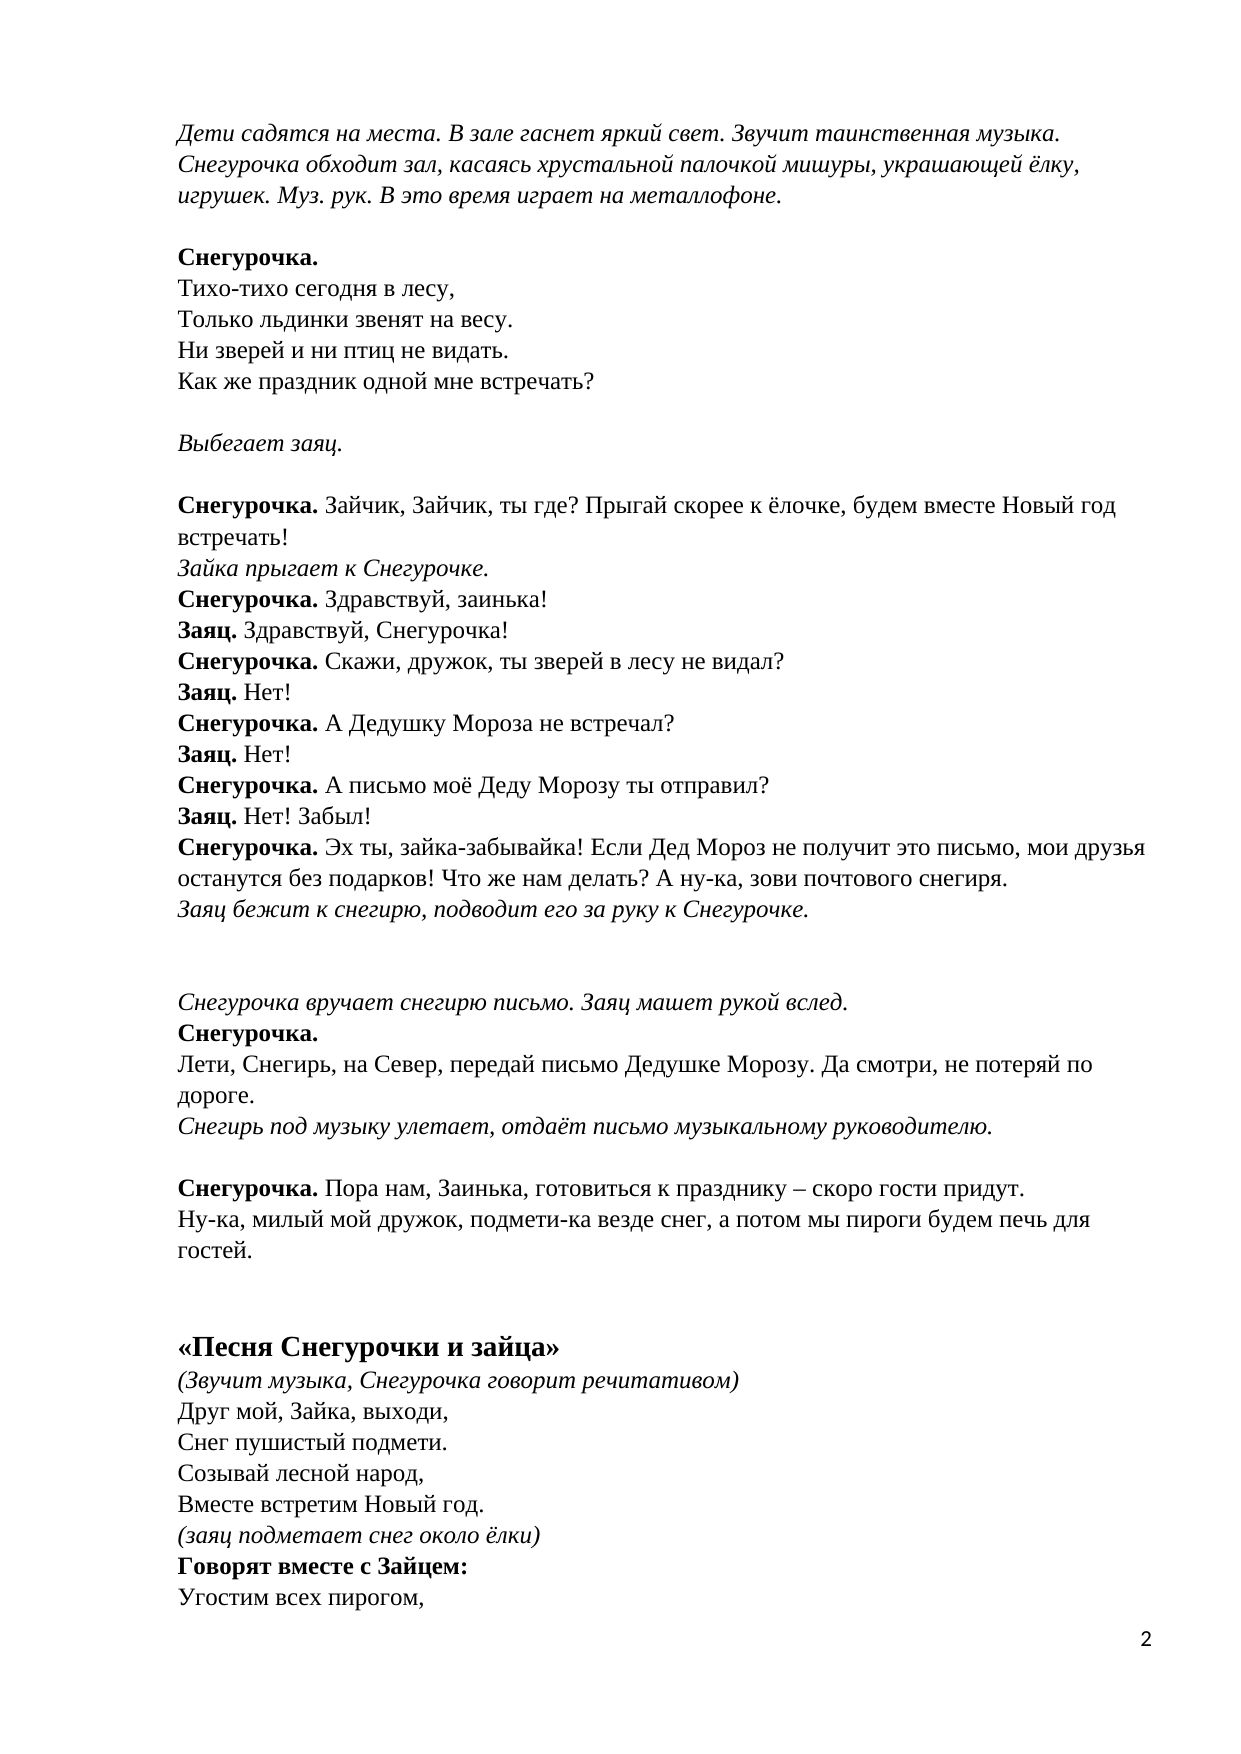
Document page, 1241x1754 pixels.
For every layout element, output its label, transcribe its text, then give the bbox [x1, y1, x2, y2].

text Угостим всех пирогом, [177, 1582, 1152, 1611]
text Снег пушистый подмети. [177, 1427, 1152, 1456]
text Снегурочка вручает снегирю письмо. Заяц машет рукой вслед. [177, 987, 1152, 1016]
text Заяц. Нет! [177, 739, 1152, 768]
text Снегирь под музыку улетает, отдаёт письмо музыкальному руководителю. [177, 1111, 1152, 1140]
text Снегурочка. А письмо моё Деду Морозу ты отправил? [177, 770, 1152, 799]
text Ну-ка, милый мой дружок, подмети-ка везде снег, а потом мы пироги будем печь для гостей. [177, 1204, 1152, 1264]
text «Песня Снегурочки и зайца» [177, 1329, 1152, 1362]
text Выбегает заяц. [177, 428, 1152, 457]
text Снегурочка. Здравствуй, заинька! [177, 584, 1152, 612]
text Снегурочка. [177, 1018, 1152, 1047]
text Заяц. Нет! [177, 677, 1152, 706]
text Только льдинки звенят на весу. [177, 304, 1152, 333]
text Снегурочка. Эх ты, зайка-забывайка! Если Дед Мороз не получит это письмо, мои друзья останутся без подарков! Что же нам делать? А ну-ка, зови почтового снегиря. [177, 832, 1152, 892]
text Как же праздник одной мне встречать? [177, 366, 1152, 395]
text Друг мой, Зайка, выходи, [177, 1396, 1152, 1425]
text Снегурочка. Пора нам, Заинька, готовиться к празднику – скоро гости придут. [177, 1173, 1152, 1202]
text (заяц подметает снег около ёлки) [177, 1520, 1152, 1549]
text Дети садятся на места. В зале гаснет яркий свет. Звучит таинственная музыка. Снегурочка обходит зал, касаясь хрустальной палочкой мишуры, украшающей ёлку, игрушек. Муз. рук. В это время играет на металлофоне. [177, 118, 1152, 209]
text Заяц бежит к снегирю, подводит его за руку к Снегурочке. [177, 894, 1152, 923]
text Зайка прыгает к Снегурочке. [177, 553, 1152, 581]
text Заяц. Нет! Забыл! [177, 801, 1152, 830]
text Снегурочка. Зайчик, Зайчик, ты где? Прыгай скорее к ёлочке, будем вместе Новый год встречать! [177, 491, 1152, 550]
text Снегурочка. Скажи, дружок, ты зверей в лесу не видал? [177, 646, 1152, 674]
text Говорят вместе с Зайцем: [177, 1551, 1152, 1580]
text Ни зверей и ни птиц не видать. [177, 335, 1152, 364]
text Снегурочка. А Дедушку Мороза не встречал? [177, 708, 1152, 737]
text Вместе встретим Новый год. [177, 1489, 1152, 1518]
text (Звучит музыка, Снегурочка говорит речитативом) [177, 1365, 1152, 1394]
text Лети, Снегирь, на Север, передай письмо Дедушке Морозу. Да смотри, не потеряй по дороге. [177, 1049, 1152, 1109]
text Снегурочка. [177, 242, 1152, 271]
text Заяц. Здравствуй, Снегурочка! [177, 615, 1152, 643]
text Тихо-тихо сегодня в лесу, [177, 273, 1152, 302]
text Созывай лесной народ, [177, 1458, 1152, 1487]
